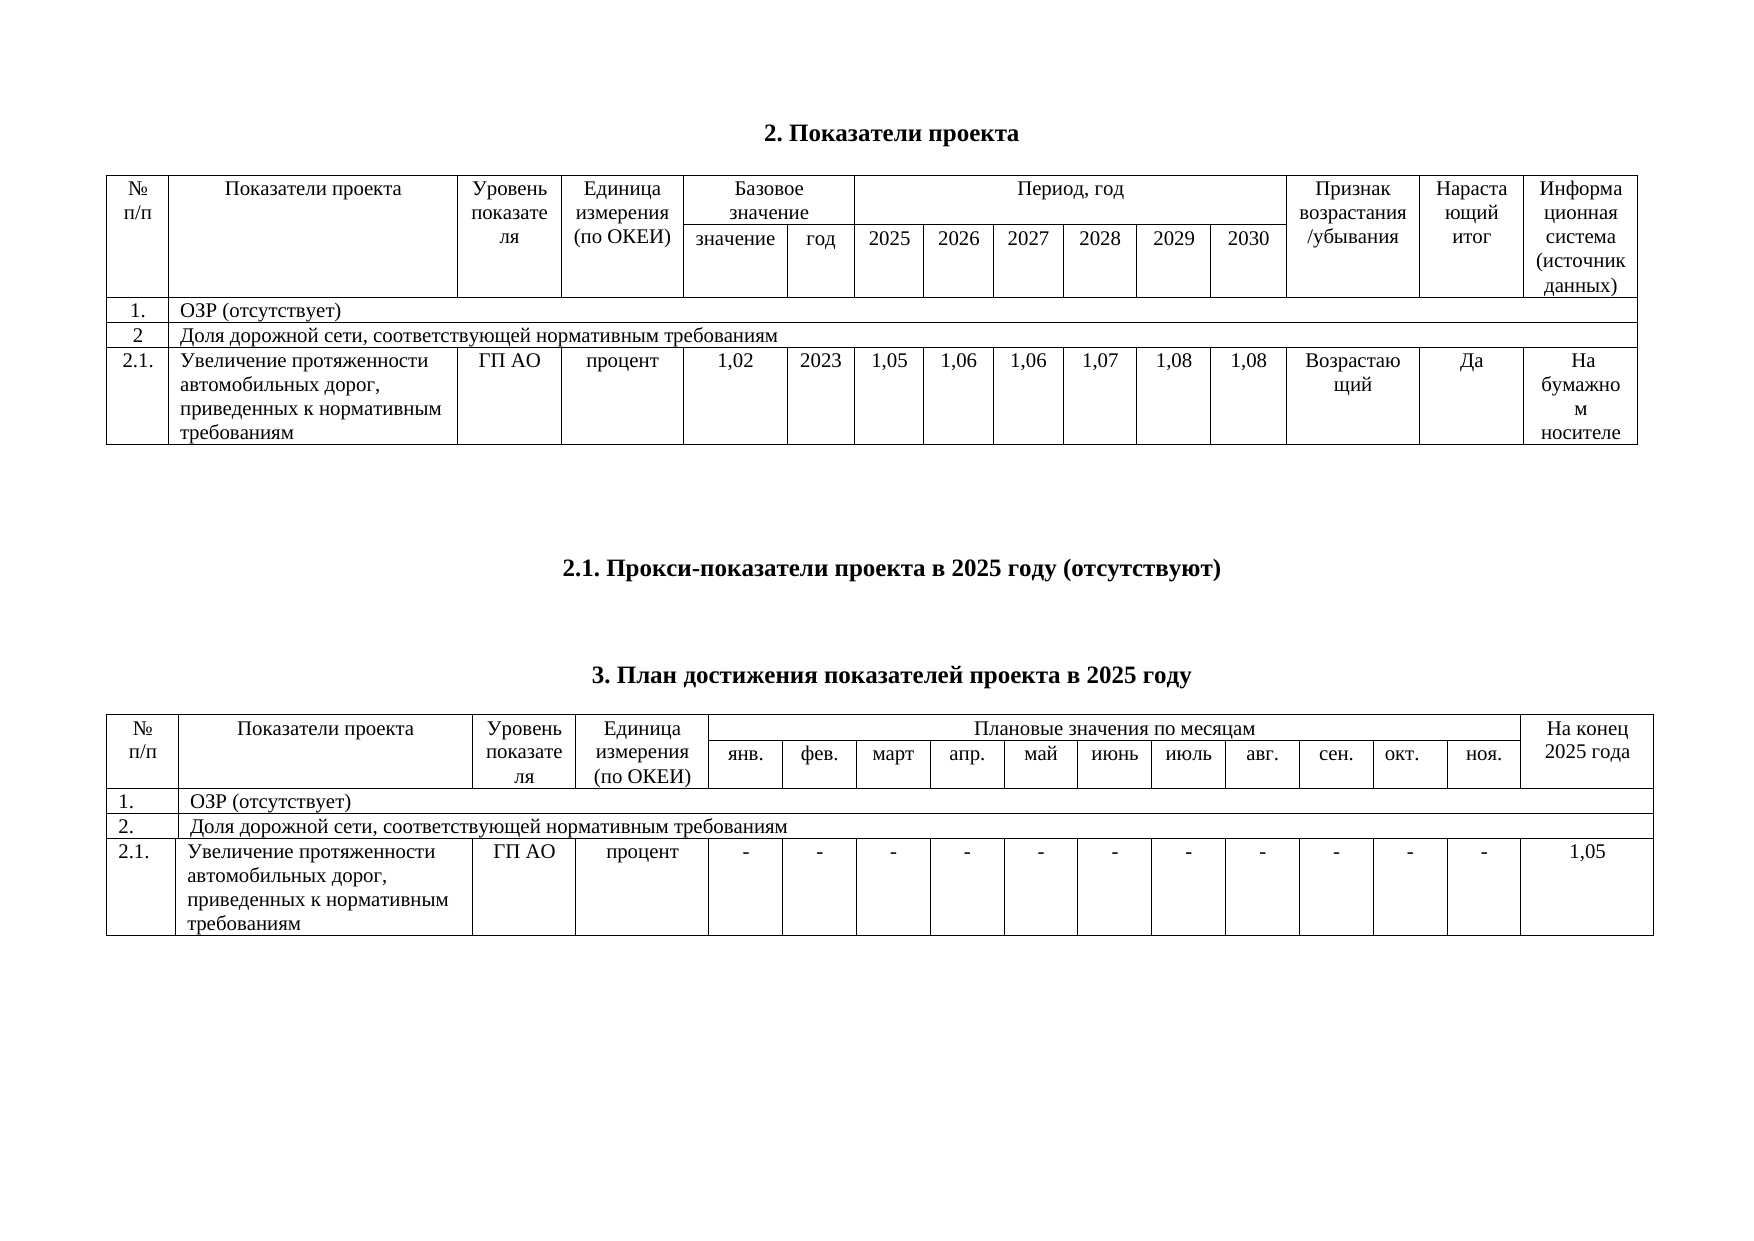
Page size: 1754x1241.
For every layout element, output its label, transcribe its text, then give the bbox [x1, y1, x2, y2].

table_header Показатели проекта [169, 176, 457, 297]
table_cell 2026 [924, 225, 993, 297]
table_cell март [857, 741, 930, 788]
table_cell Возрастающий [1287, 348, 1419, 444]
table_header Единица измерения (по ОКЕИ) [576, 715, 708, 788]
table_header Показатели проекта [179, 715, 472, 788]
table_cell ноя. [1448, 741, 1520, 788]
table_header Признак возрастания/убывания [1287, 176, 1419, 297]
table_cell июль [1152, 741, 1225, 788]
table_cell значение [684, 225, 787, 297]
table_cell 1. [107, 298, 168, 322]
table_cell 2028 [1064, 225, 1136, 297]
table_cell ОЗР (отсутствует) [169, 298, 1637, 322]
table_cell 2025 [855, 225, 923, 297]
text 3. План достижения показателей проекта в 2025 году [118, 661, 1665, 689]
table_header Уровень показателя [473, 715, 575, 788]
table_header Единица измерения (по ОКЕИ) [562, 176, 683, 297]
table_cell май [1005, 741, 1077, 788]
table_cell - [1226, 839, 1299, 935]
table_header Плановые значения по месяцам [709, 715, 1520, 739]
table_header № п/п [107, 176, 168, 297]
table_cell - [857, 839, 930, 935]
table_cell апр. [931, 741, 1004, 788]
table_cell июнь [1078, 741, 1151, 788]
table_cell 1,08 [1137, 348, 1210, 444]
table_cell 1. [107, 789, 178, 813]
table_cell Увеличение протяженности автомобильных дорог, приведенных к нормативным требованиям [169, 348, 457, 444]
table_cell 1,08 [1211, 348, 1286, 444]
table_cell 1,05 [1521, 839, 1653, 935]
table_cell 2.1. [107, 839, 175, 935]
table_cell Доля дорожной сети, соответствующей нормативным требованиям [169, 323, 1637, 347]
table_cell 1,05 [855, 348, 923, 444]
table_header Период, год [855, 176, 1286, 224]
table_cell - [1078, 839, 1151, 935]
table_cell янв. [709, 741, 782, 788]
text 2. Показатели проекта [118, 118, 1665, 147]
table_cell авг. [1226, 741, 1299, 788]
table_header Базовое значение [684, 176, 854, 224]
table_cell 1,07 [1064, 348, 1136, 444]
table_cell Увеличение протяженности автомобильных дорог, приведенных к нормативным требованиям [176, 839, 472, 935]
table_cell - [1448, 839, 1520, 935]
table_cell 2 [107, 323, 168, 347]
table_cell ГП АО [473, 839, 575, 935]
table_cell процент [576, 839, 708, 935]
table_cell 2023 [788, 348, 854, 444]
table_cell 1,02 [684, 348, 787, 444]
table_cell - [1300, 839, 1373, 935]
table_cell фев. [783, 741, 856, 788]
table_cell 1,06 [924, 348, 993, 444]
table_cell Доля дорожной сети, соответствующей нормативным требованиям [179, 814, 1653, 838]
table_header Информационная система (источник данных) [1524, 176, 1637, 297]
table_cell На бумажном носителе [1524, 348, 1637, 444]
table_cell - [1374, 839, 1447, 935]
table_cell 2030 [1211, 225, 1286, 297]
table_cell - [783, 839, 856, 935]
table_cell 2027 [994, 225, 1063, 297]
table_cell окт. [1374, 741, 1447, 788]
table_header Нарастающий итог [1420, 176, 1523, 297]
table_cell процент [562, 348, 683, 444]
table_cell 2029 [1137, 225, 1210, 297]
table_cell - [709, 839, 782, 935]
table_header № п/п [107, 715, 178, 788]
table_cell год [788, 225, 854, 297]
table_cell 1,06 [994, 348, 1063, 444]
table_header Уровень показателя [458, 176, 561, 297]
table_cell - [1152, 839, 1225, 935]
table_cell - [931, 839, 1004, 935]
table_cell 2.1. [107, 348, 168, 444]
table_cell Да [1420, 348, 1523, 444]
table_cell ГП АО [458, 348, 561, 444]
table_cell - [1005, 839, 1077, 935]
table_cell ОЗР (отсутствует) [179, 789, 1653, 813]
text 2.1. Прокси-показатели проекта в 2025 году (отсутствуют) [118, 553, 1665, 582]
table_cell 2. [107, 814, 178, 838]
table_cell сен. [1300, 741, 1373, 788]
table_header На конец 2025 года [1521, 715, 1653, 788]
